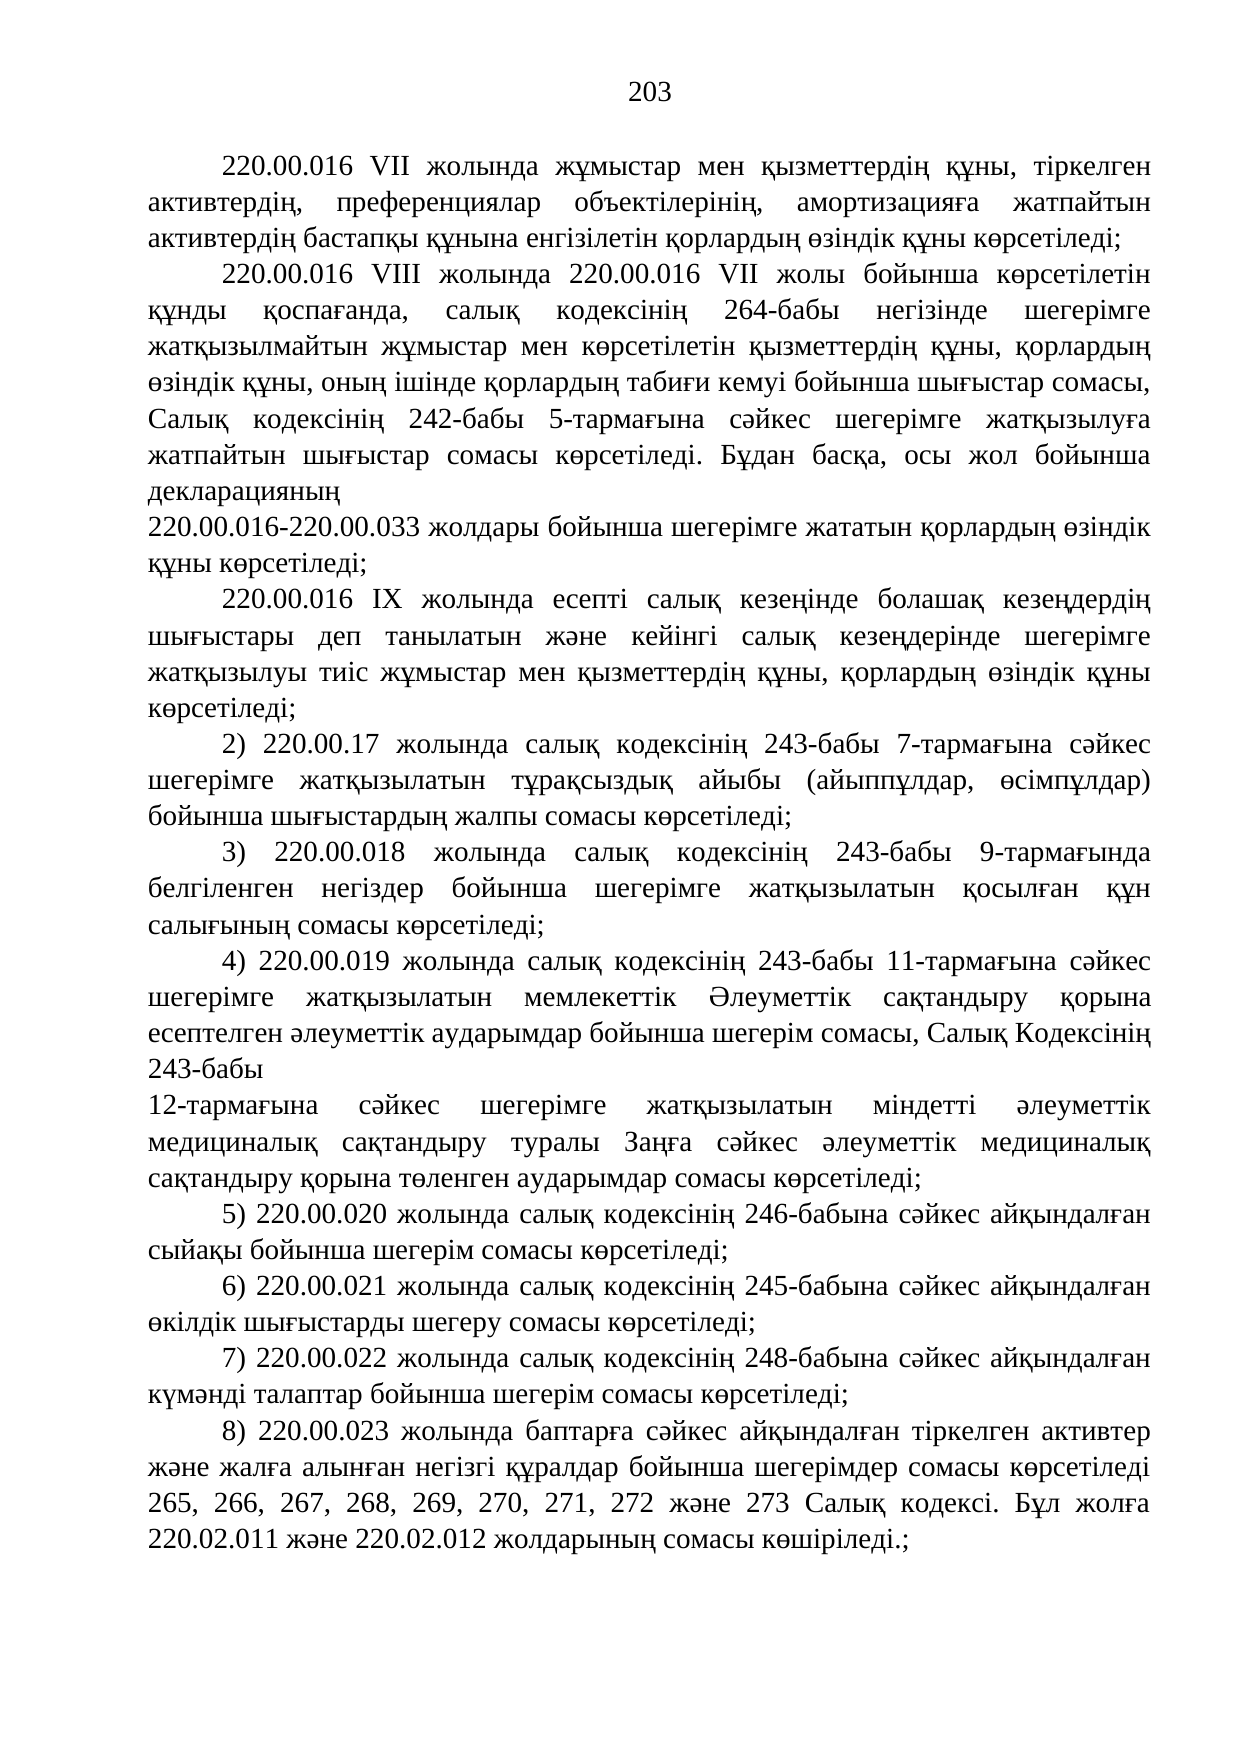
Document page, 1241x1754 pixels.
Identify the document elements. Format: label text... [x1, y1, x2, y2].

text 220.00.016 VIII жолында 220.00.016 VII жолы бойынша көрсетілетін құнды қоспағанда, салық кодексінің 264-бабы негізінде шегерімге жатқызылмайтын жұмыстар мен көрсетілетін қызметтердің құны, қорлардың өзіндік құны, оның ішінде қорлардың табиғи кемуі бойынша шығыстар сомасы, Салық кодексінің 242-бабы 5-тармағына сәйкес шегерімге жатқызылуға жатпайтын шығыстар сомасы көрсетіледі. Бұдан басқа, осы жол бойынша декларацияның 220.00.016-220.00.033 жолдары бойынша шегерімге жататын қорлардың өзіндік құны көрсетіледі; [148, 256, 1152, 579]
text 6) 220.00.021 жолында салық кодексінің 245-бабына сәйкес айқындалған өкілдік шығыстарды шегеру сомасы көрсетіледі; [148, 1268, 1152, 1338]
text 220.00.016 IX жолында есепті салық кезеңінде болашақ кезеңдердің шығыстары деп танылатын және кейінгі салық кезеңдерінде шегерімге жатқызылуы тиіс жұмыстар мен қызметтердің құны, қорлардың өзіндік құны көрсетіледі; [148, 581, 1152, 723]
text 7) 220.00.022 жолында салық кодексінің 248-бабына сәйкес айқындалған күмәнді талаптар бойынша шегерім сомасы көрсетіледі; [148, 1341, 1152, 1410]
text 8) 220.00.023 жолында баптарға сәйкес айқындалған тіркелген активтер және жалға алынған негізгі құралдар бойынша шегерімдер сомасы көрсетіледі 265, 266, 267, 268, 269, 270, 271, 272 және 273 Салық кодексі. Бұл жолға 220.02.011 және 220.02.012 жолдарының сомасы көшіріледі.; [148, 1413, 1152, 1555]
text 4) 220.00.019 жолында салық кодексінің 243-бабы 11-тармағына сәйкес шегерімге жатқызылатын мемлекеттік Әлеуметтік сақтандыру қорына есептелген әлеуметтік аударымдар бойынша шегерім сомасы, Салық Кодексінің 243-бабы 12-тармағына сәйкес шегерімге жатқызылатын міндетті әлеуметтік медициналық сақтандыру туралы Заңға сәйкес әлеуметтік медициналық сақтандыру қорына төленген аударымдар сомасы көрсетіледі; [148, 943, 1152, 1193]
text 220.00.016 VII жолында жұмыстар мен қызметтердің құны, тіркелген активтердің, преференциялар объектілерінің, амортизацияға жатпайтын активтердің бастапқы құнына енгізілетін қорлардың өзіндік құны көрсетіледі; [148, 148, 1152, 253]
text 5) 220.00.020 жолында салық кодексінің 246-бабына сәйкес айқындалған сыйақы бойынша шегерім сомасы көрсетіледі; [148, 1196, 1152, 1266]
text 2) 220.00.17 жолында салық кодексінің 243-бабы 7-тармағына сәйкес шегерімге жатқызылатын тұрақсыздық айыбы (айыппұлдар, өсімпұлдар) бойынша шығыстардың жалпы сомасы көрсетіледі; [148, 726, 1152, 832]
text 3) 220.00.018 жолында салық кодексінің 243-бабы 9-тармағында белгіленген негіздер бойынша шегерімге жатқызылатын қосылған құн салығының сомасы көрсетіледі; [148, 834, 1152, 940]
